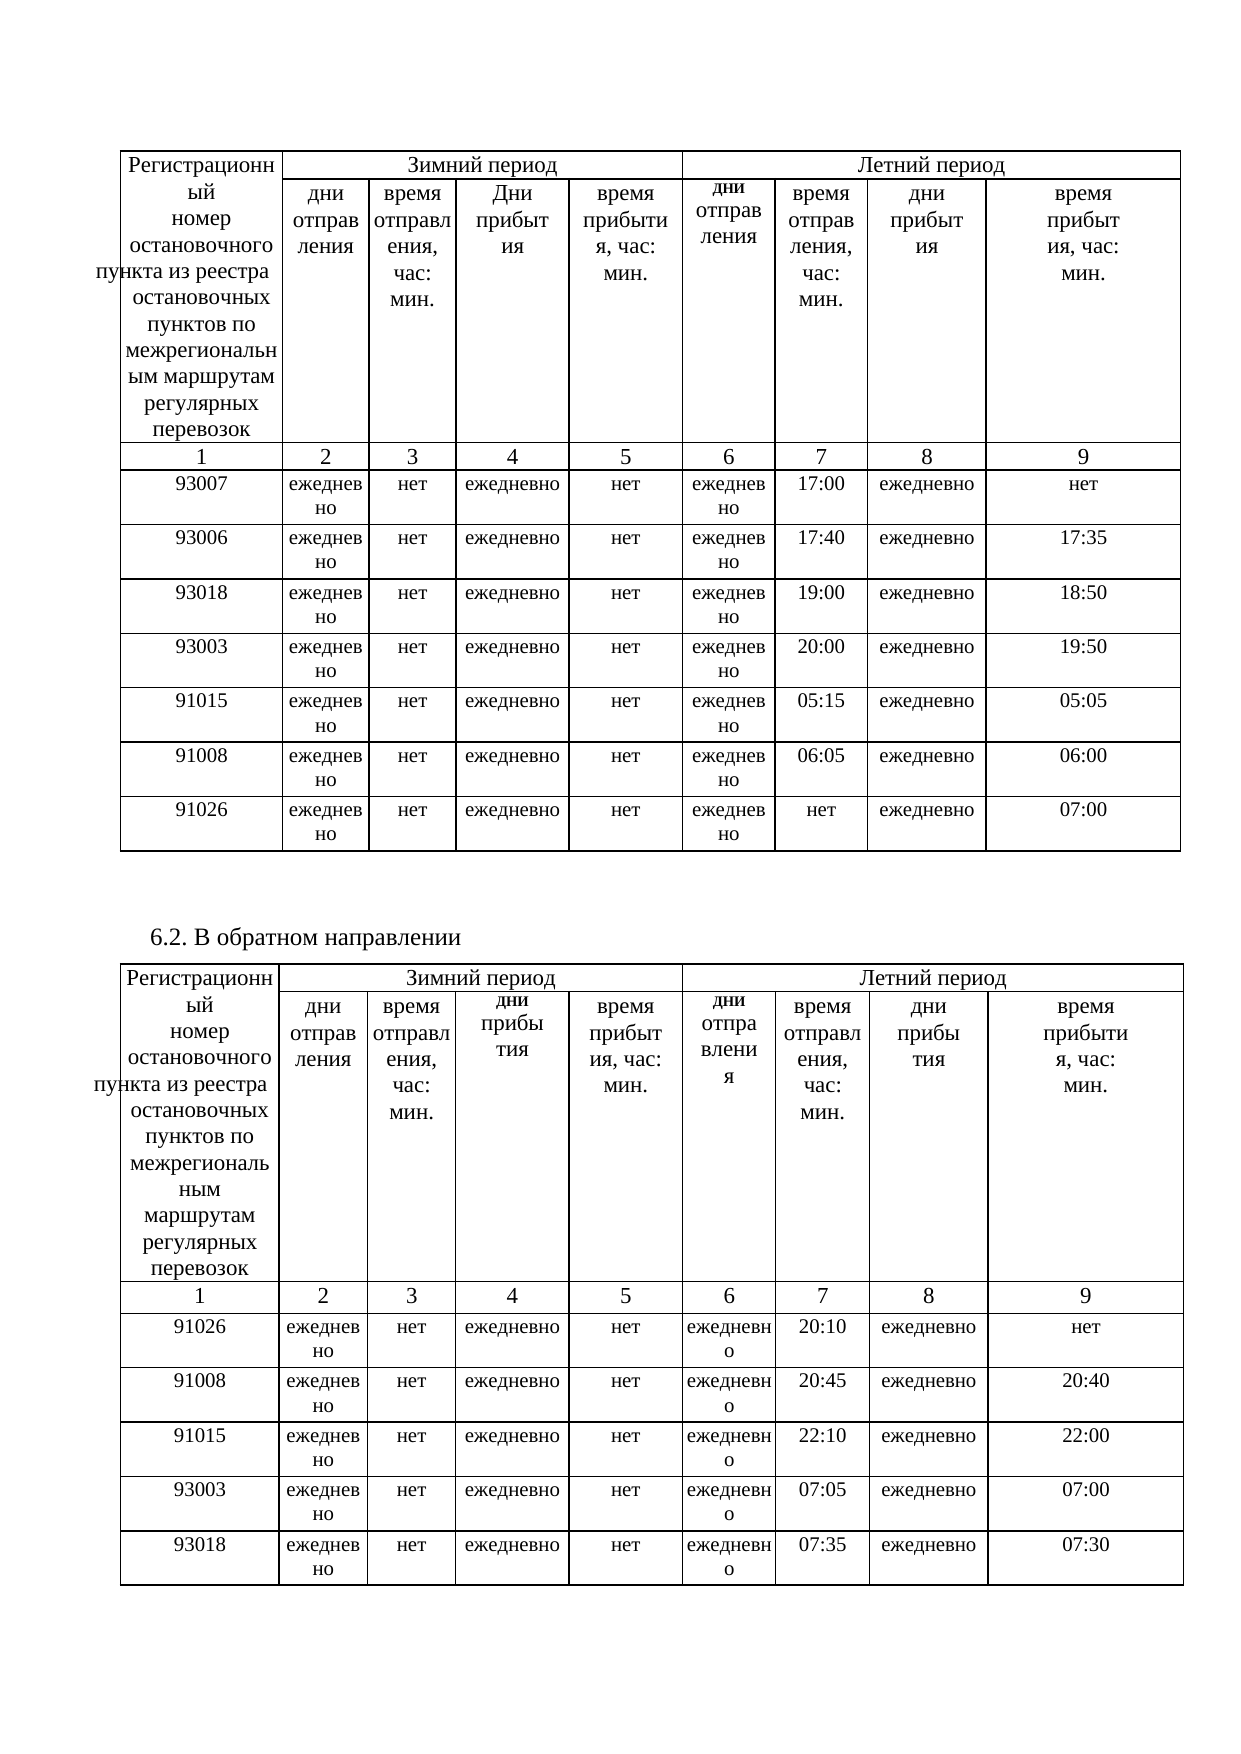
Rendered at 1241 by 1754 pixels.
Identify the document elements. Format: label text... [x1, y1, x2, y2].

table_cell нет [370, 797, 455, 850]
table_cell ежедневно [457, 634, 568, 687]
table_cell нет [368, 1368, 455, 1421]
table_cell ежедневно [283, 471, 368, 524]
table_cell 4 [456, 1282, 568, 1312]
table_cell время отправ ления, час: мин. [776, 180, 867, 441]
table_header Зимний период [280, 965, 682, 991]
table_cell 5 [570, 1282, 682, 1312]
table_cell ежедневно [870, 1314, 987, 1367]
table_cell 6 [683, 443, 774, 469]
table_cell ежедневно [283, 634, 368, 687]
table_cell время прибыти я, час: мин. [570, 180, 682, 441]
table_cell ежедневно [280, 1532, 367, 1584]
table_cell 05:05 [987, 688, 1180, 741]
table_cell 2 [280, 1282, 367, 1312]
table_cell 20:45 [776, 1368, 869, 1421]
table_cell ежедневно [870, 1423, 987, 1476]
table_cell ежедневно [683, 1423, 775, 1476]
table_cell ежедневно [280, 1368, 367, 1421]
table_cell 91026 [121, 1314, 278, 1367]
table_cell время отправл ения, час: мин. [368, 992, 455, 1281]
table_cell 22:10 [776, 1423, 869, 1476]
table_cell ежедневно [457, 471, 568, 524]
table_cell нет [570, 471, 682, 524]
table_cell ежедневно [283, 580, 368, 632]
table_cell 6 [683, 1282, 775, 1312]
table_cell 7 [776, 1282, 869, 1312]
table_cell ДНИ отправ ления [683, 180, 774, 441]
table_header Регистрационный номер остановочного пункта из реестра остановочных пунктов по межрегиональным маршрутам регулярных перевозок [121, 152, 282, 441]
table_cell ежедневно [868, 634, 985, 687]
table_cell время отправл ения, час: мин. [370, 180, 455, 441]
table_cell ДНИ отпра влени я [683, 992, 775, 1281]
table_cell дни прибы тия [870, 992, 987, 1281]
table_cell дни отправ ления [283, 180, 368, 441]
table_cell ежедневно [457, 580, 568, 632]
table_cell 19:00 [776, 580, 867, 632]
table_header Регистрационный номер остановочного пункта из реестра остановочных пунктов по межрегиональным маршрутам регулярных перевозок [121, 965, 278, 1281]
table_cell 91008 [121, 743, 282, 796]
table_cell нет [987, 471, 1180, 524]
table_cell нет [570, 525, 682, 578]
table_cell ежедневно [868, 580, 985, 632]
table_cell ежедневно [683, 634, 774, 687]
table_cell ежедневно [683, 1477, 775, 1530]
table_cell ежедневно [457, 525, 568, 578]
table_cell ежедневно [456, 1477, 568, 1530]
table_header Летний период [683, 965, 1183, 991]
table_cell ежедневно [868, 471, 985, 524]
table_cell нет [570, 1368, 682, 1421]
table_cell 07:05 [776, 1477, 869, 1530]
table_cell ежедневно [280, 1314, 367, 1367]
table_cell 07:35 [776, 1532, 869, 1584]
table_cell ежедневно [683, 1368, 775, 1421]
table_cell нет [370, 634, 455, 687]
table_cell 17:35 [987, 525, 1180, 578]
table_cell нет [570, 580, 682, 632]
table_cell 93007 [121, 471, 282, 524]
table_cell ежедневно [868, 688, 985, 741]
table_cell 19:50 [987, 634, 1180, 687]
table_cell ежедневно [280, 1477, 367, 1530]
table_cell 8 [868, 443, 985, 469]
table_cell 3 [370, 443, 455, 469]
table_cell 06:00 [987, 743, 1180, 796]
table_cell 07:00 [987, 797, 1180, 850]
table_cell нет [368, 1532, 455, 1584]
table_cell 20:10 [776, 1314, 869, 1367]
table_cell ежедневно [283, 743, 368, 796]
table_cell ежедневно [683, 1314, 775, 1367]
table_cell дни прибыт ия [868, 180, 985, 441]
table_cell 1 [121, 1282, 278, 1312]
table_cell нет [370, 580, 455, 632]
table_cell 05:15 [776, 688, 867, 741]
table_cell ежедневно [456, 1423, 568, 1476]
table_cell 07:30 [989, 1532, 1183, 1584]
table_cell нет [370, 525, 455, 578]
table_cell ежедневно [283, 797, 368, 850]
table_cell нет [570, 1314, 682, 1367]
table_cell ежедневно [683, 580, 774, 632]
table_cell 20:40 [989, 1368, 1183, 1421]
table_cell 93003 [121, 1477, 278, 1530]
table_cell нет [570, 634, 682, 687]
table_header Зимний период [283, 152, 682, 178]
text 6.2. В обратном направлении [150, 922, 1090, 950]
table_cell ежедневно [868, 743, 985, 796]
table_cell нет [776, 797, 867, 850]
table_cell ежедневно [683, 1532, 775, 1584]
table_cell 93018 [121, 1532, 278, 1584]
table_cell ДНИ прибы тия [456, 992, 568, 1281]
table_cell нет [989, 1314, 1183, 1367]
table_cell ежедневно [457, 797, 568, 850]
table_cell 5 [570, 443, 682, 469]
table_cell 18:50 [987, 580, 1180, 632]
table_cell нет [570, 1532, 682, 1584]
table_cell 9 [987, 443, 1180, 469]
table_cell ежедневно [456, 1314, 568, 1367]
table_cell время отправл ения, час: мин. [776, 992, 869, 1281]
table_cell ежедневно [456, 1368, 568, 1421]
table_cell нет [370, 688, 455, 741]
table_cell ежедневно [456, 1532, 568, 1584]
table_cell ежедневно [283, 525, 368, 578]
table_cell ежедневно [683, 525, 774, 578]
table_cell 1 [121, 443, 282, 469]
table_cell 93006 [121, 525, 282, 578]
table_cell ежедневно [868, 525, 985, 578]
table_cell нет [570, 688, 682, 741]
table_cell нет [370, 471, 455, 524]
table_cell 3 [368, 1282, 455, 1312]
table_cell 2 [283, 443, 368, 469]
table_cell 93003 [121, 634, 282, 687]
table_cell ежедневно [868, 797, 985, 850]
table_cell нет [370, 743, 455, 796]
table_cell 17:40 [776, 525, 867, 578]
table_cell 93018 [121, 580, 282, 632]
table_cell ежедневно [870, 1368, 987, 1421]
table_cell ежедневно [870, 1477, 987, 1530]
table_cell Дни прибыт ия [457, 180, 568, 441]
table_cell ежедневно [683, 743, 774, 796]
table_cell 91015 [121, 688, 282, 741]
table_cell нет [570, 743, 682, 796]
table_cell 8 [870, 1282, 987, 1312]
table_cell ежедневно [283, 688, 368, 741]
table_cell дни отправ ления [280, 992, 367, 1281]
table_cell ежедневно [683, 797, 774, 850]
table_cell ежедневно [280, 1423, 367, 1476]
table_cell время прибыт ия, час: мин. [987, 180, 1180, 441]
table_cell 91008 [121, 1368, 278, 1421]
table_cell нет [570, 1423, 682, 1476]
table_cell ежедневно [457, 688, 568, 741]
table_cell 91026 [121, 797, 282, 850]
table_cell 7 [776, 443, 867, 469]
table_cell ежедневно [870, 1532, 987, 1584]
table_cell 20:00 [776, 634, 867, 687]
table_cell 4 [457, 443, 568, 469]
table_cell ежедневно [683, 688, 774, 741]
table_cell нет [368, 1314, 455, 1367]
table_cell ежедневно [683, 471, 774, 524]
table_cell 07:00 [989, 1477, 1183, 1530]
table_header Летний период [683, 152, 1180, 178]
table_cell ежедневно [457, 743, 568, 796]
table_cell нет [570, 1477, 682, 1530]
table_cell нет [570, 797, 682, 850]
table_cell 17:00 [776, 471, 867, 524]
table_cell нет [368, 1423, 455, 1476]
table_cell 06:05 [776, 743, 867, 796]
table_cell 9 [989, 1282, 1183, 1312]
table_cell 22:00 [989, 1423, 1183, 1476]
table_cell время прибыт ия, час: мин. [570, 992, 682, 1281]
table_cell 91015 [121, 1423, 278, 1476]
table_cell нет [368, 1477, 455, 1530]
table_cell время прибыти я, час: мин. [989, 992, 1183, 1281]
